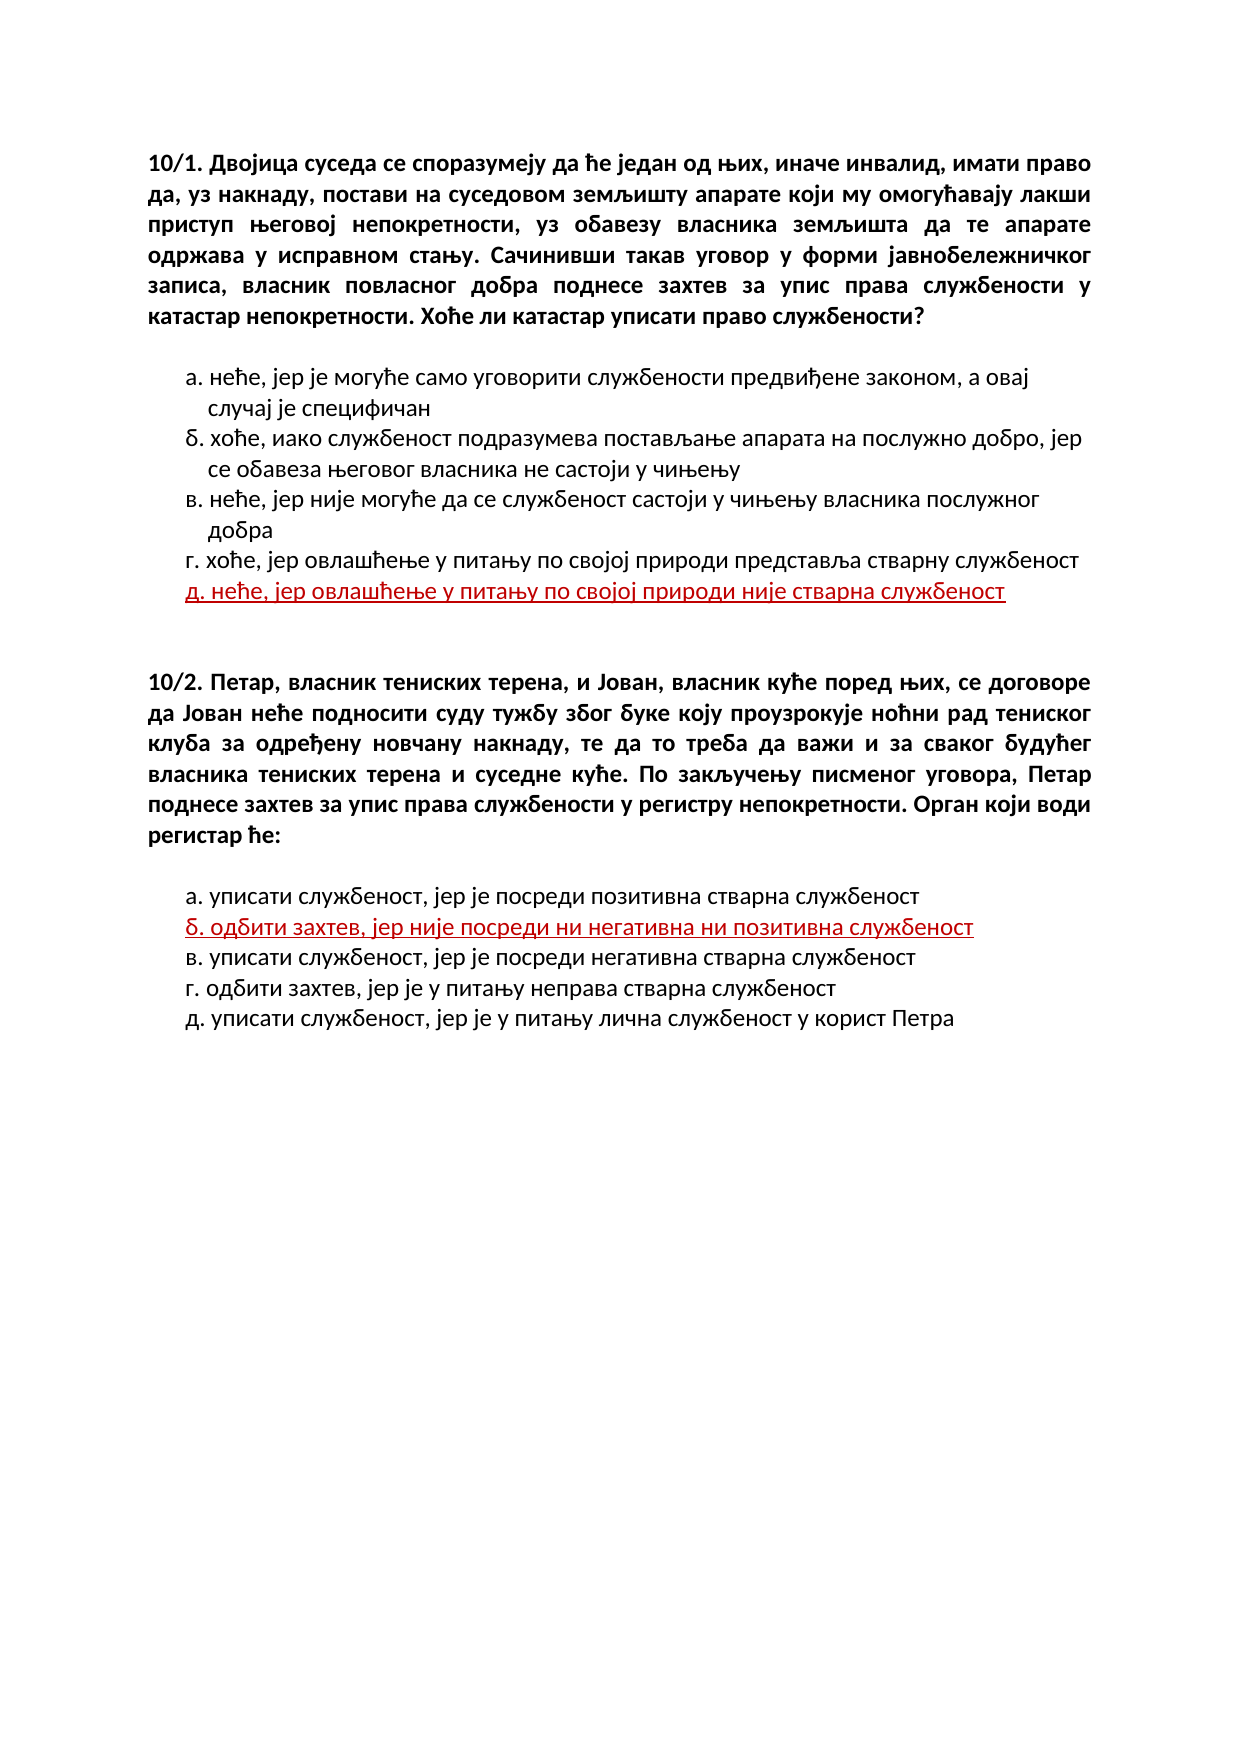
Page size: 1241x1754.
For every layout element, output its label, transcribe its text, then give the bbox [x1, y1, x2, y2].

text д. неће, јер овлашћење у питању по својој природи није стварна службеност [185, 575, 1093, 605]
text се обавеза његовог власника не састоји у чињењу [185, 453, 1093, 483]
text 10/2. Петар, власник тениских терена, и Јован, власник куће поред њих, се договоре да Јован неће подносити суду тужбу због буке коју проузрокује ноћни рад тениског клуба за одређену новчану накнаду, те да то треба да важи и за сваког будућег власника тениских терена и суседне куће. По закључењу писменог уговора, Петар поднесе захтев за упис права службености у регистру непокретности. Орган који води регистар ће: [148, 666, 1093, 849]
text г. одбити захтев, јер је у питању неправа стварна службеност [185, 972, 1093, 1002]
text г. хоће, јер овлашћење у питању по својој природи представља стварну службеност [185, 544, 1093, 575]
text в. неће, јер није могуће да се службеност састоји у чињењу власника послужног [185, 483, 1093, 514]
text а. неће, јер је могуће само уговорити службености предвиђене законом, а овај [185, 361, 1093, 392]
text добра [185, 514, 1093, 544]
text случај је специфичан [185, 392, 1093, 422]
text а. уписати службеност, јер је посреди позитивна стварна службеност [185, 880, 1093, 911]
text 10/1. Двојица суседа се споразумеју да ће један од њих, иначе инвалид, имати право да, уз накнаду, постави на суседовом земљишту апарате који му омогућавају лакши приступ његовој непокретности, уз обавезу власника земљишта да те апарате одржава у исправном стању. Сачинивши такав уговор у форми јавнобележничког записа, власник повласног добра поднесе захтев за упис права службености у катастар непокретности. Хоће ли катастар уписати право службености? [148, 148, 1093, 331]
text б. одбити захтев, јер није посреди ни негативна ни позитивна службеност [185, 911, 1093, 941]
text д. уписати службеност, јер је у питању лична службеност у корист Петра [185, 1002, 1093, 1033]
text в. уписати службеност, јер је посреди негативна стварна службеност [185, 941, 1093, 972]
text б. хоће, иако службеност подразумева постављање апарата на послужно добро, јер [185, 422, 1093, 453]
